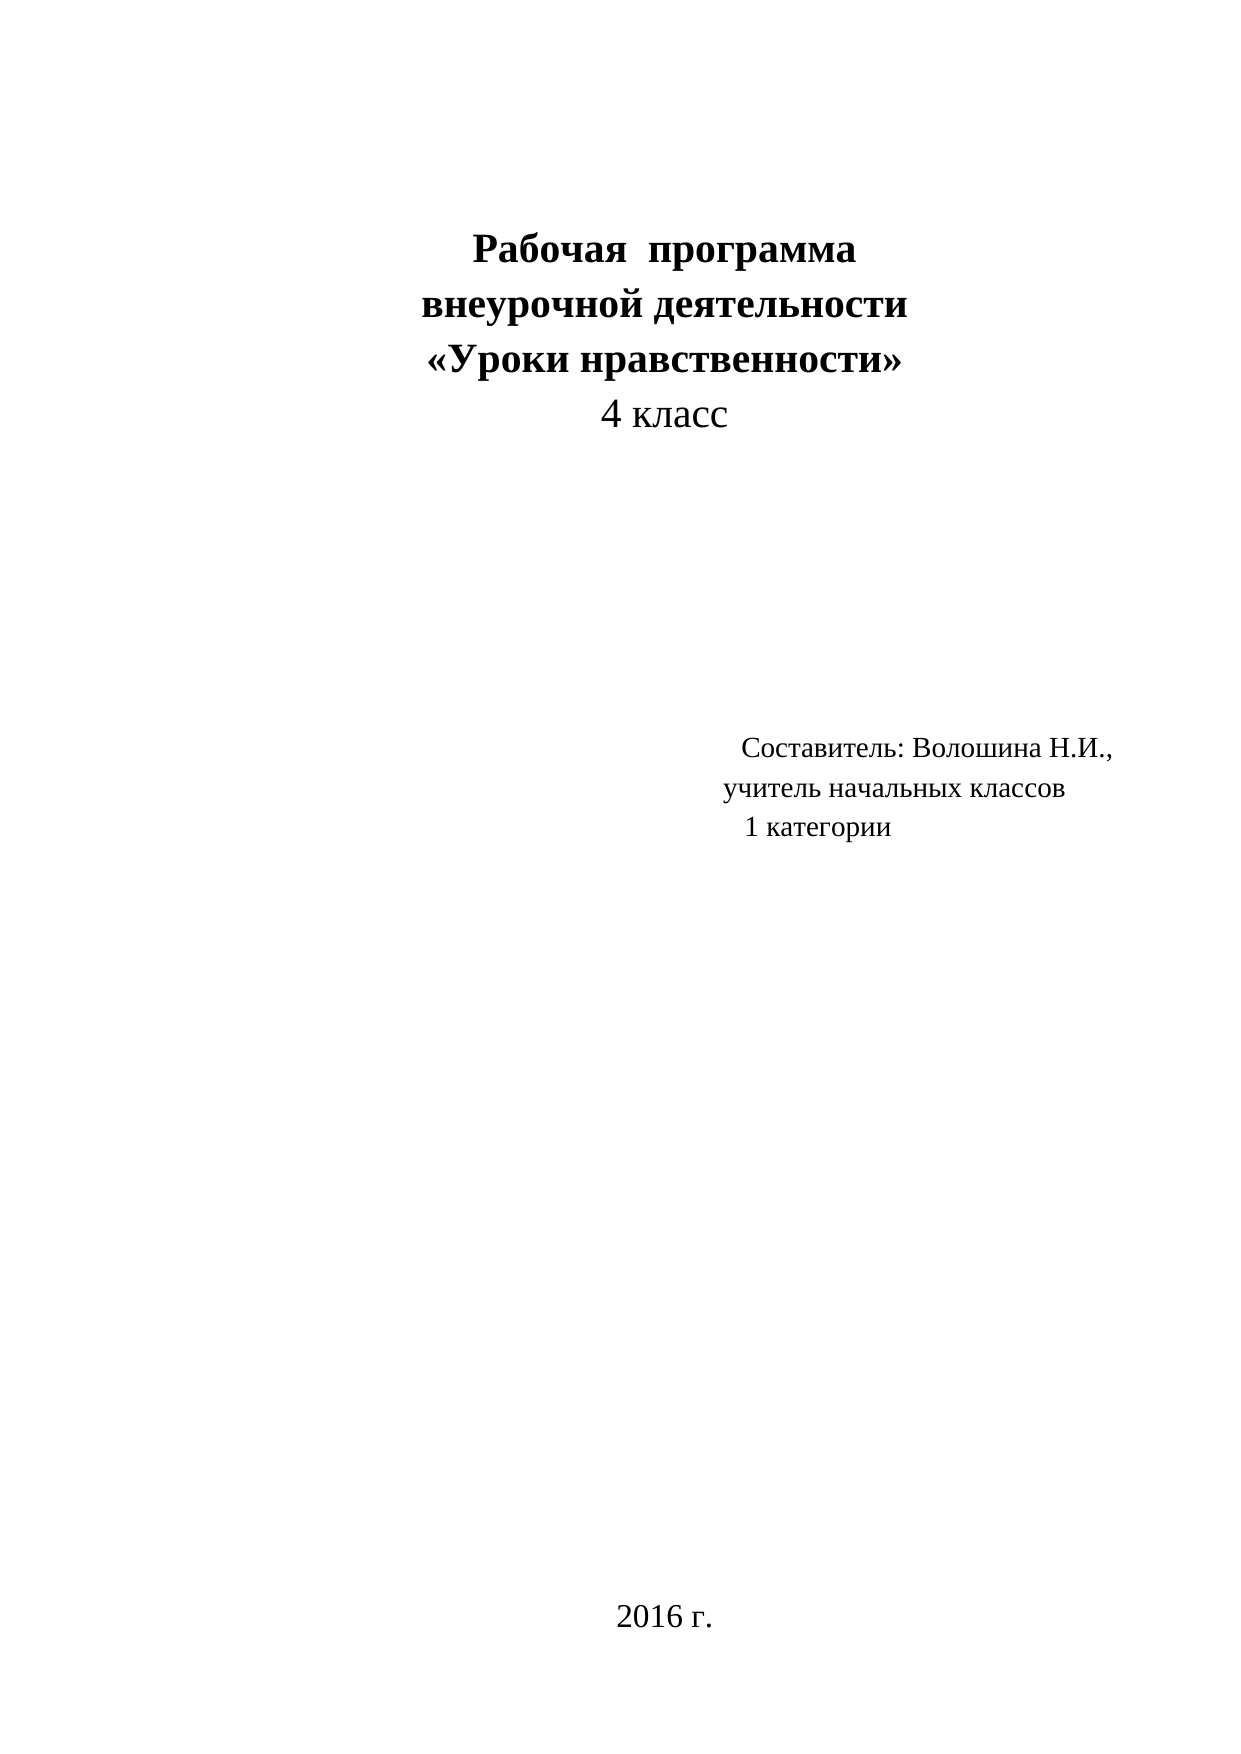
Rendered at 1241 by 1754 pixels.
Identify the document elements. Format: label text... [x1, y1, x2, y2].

text 4 класс [177, 389, 1152, 437]
text внеурочной деятельности [177, 278, 1152, 326]
text Составитель: Волошина Н.И., [177, 730, 1152, 764]
text учитель начальных классов [177, 770, 1152, 804]
text «Уроки нравственности» [177, 334, 1152, 382]
text Рабочая программа [177, 223, 1152, 271]
text 2016 г. [177, 1596, 1152, 1635]
text 1 категории [177, 809, 1152, 842]
